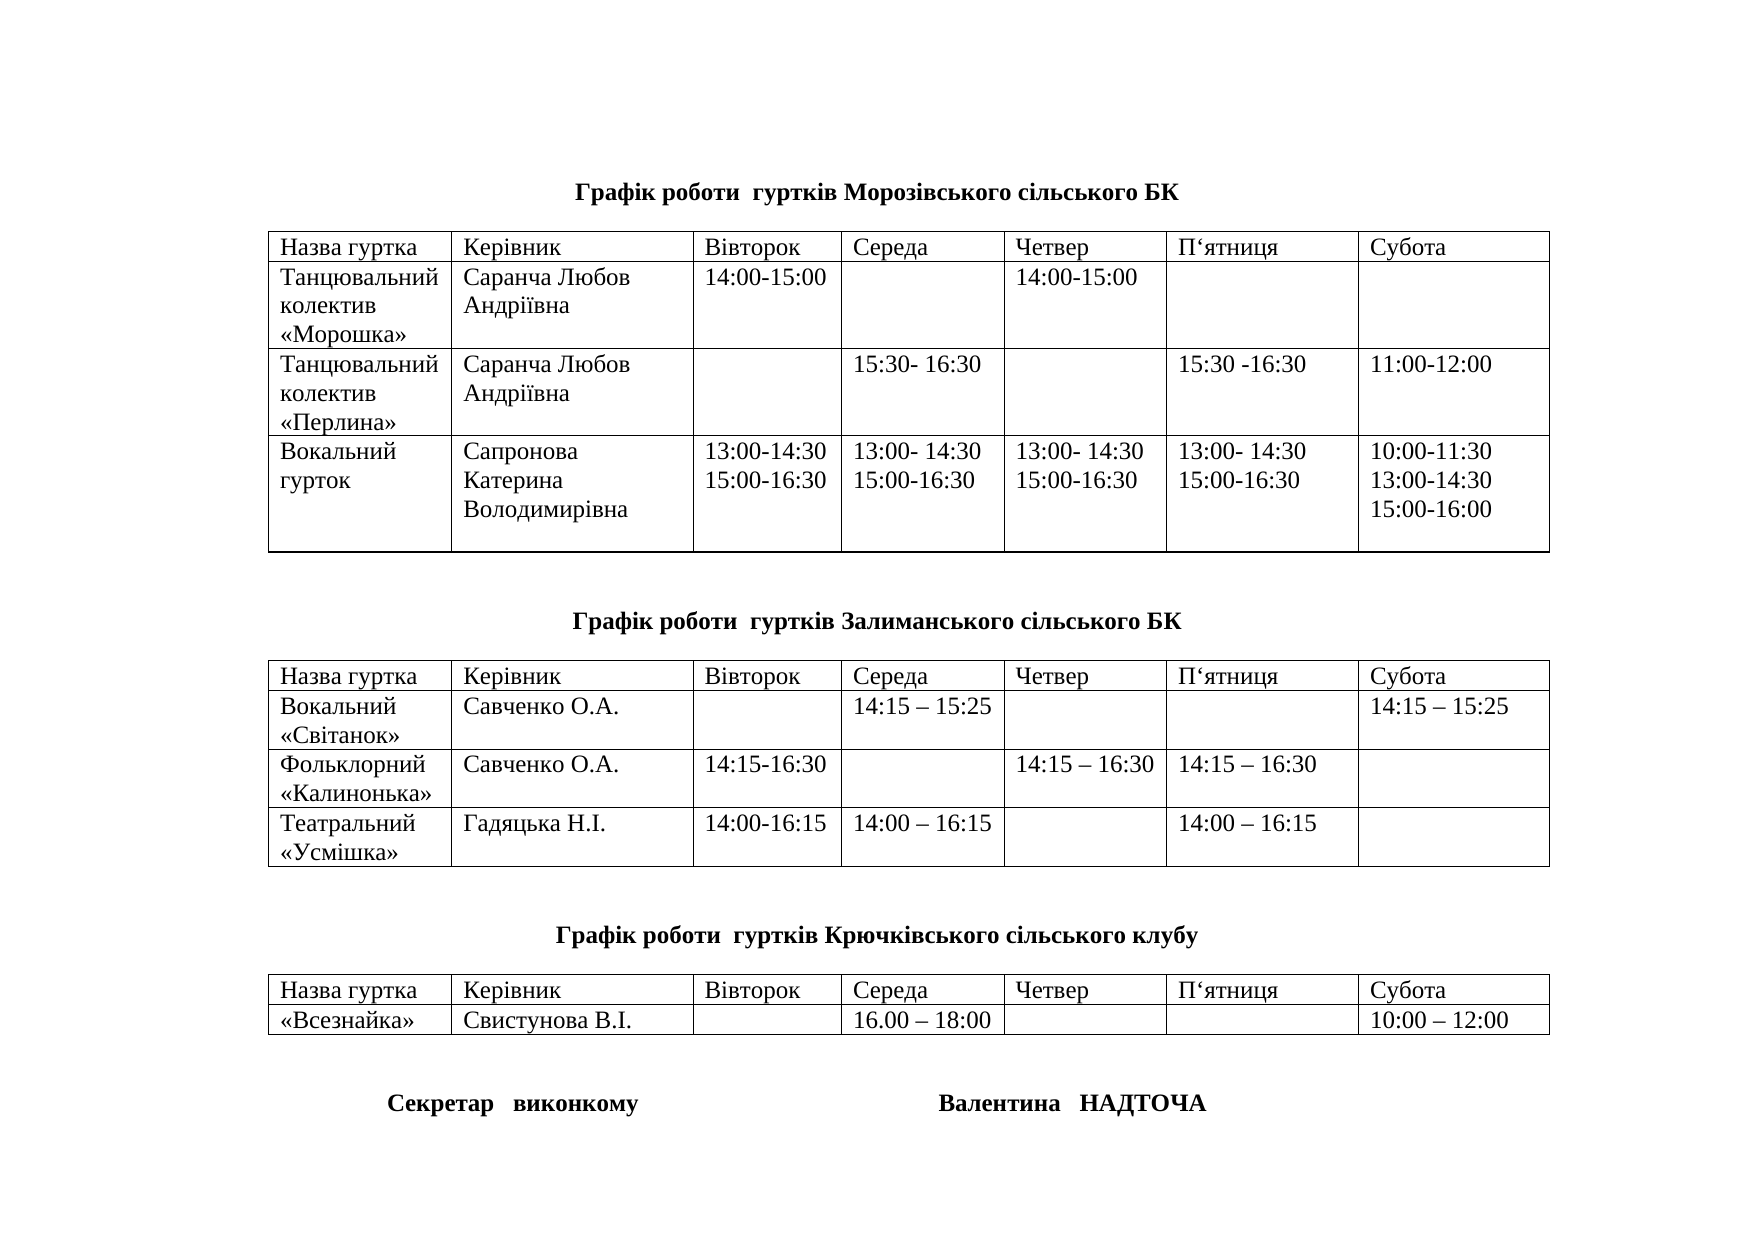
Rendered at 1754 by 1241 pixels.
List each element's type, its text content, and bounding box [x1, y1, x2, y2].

table_cell Вокальний «Світанок» [269, 691, 451, 748]
table_cell [842, 750, 1004, 807]
table_header Субота [1359, 975, 1549, 1004]
table_cell [1359, 262, 1549, 348]
table_cell 13:00- 14:30 15:00-16:30 [842, 436, 1004, 551]
table_cell 10:00 – 12:00 [1359, 1005, 1549, 1034]
table_cell Саранча Любов Андріївна [452, 349, 693, 435]
table_cell 14:00-15:00 [694, 262, 841, 348]
table_header Керівник [452, 661, 693, 690]
table_header Вівторок [694, 232, 841, 261]
table_cell 14:00 – 16:15 [1167, 808, 1358, 866]
table_cell 11:00-12:00 [1359, 349, 1549, 435]
table_cell 10:00-11:30 13:00-14:30 15:00-16:00 [1359, 436, 1549, 551]
table_header Назва гуртка [269, 661, 451, 690]
table_header Середа [842, 232, 1004, 261]
table_header Вівторок [694, 661, 841, 690]
table_header Керівник [452, 232, 693, 261]
table_header Керівник [452, 975, 693, 1004]
table_cell [1005, 349, 1166, 435]
table_cell [1359, 750, 1549, 807]
table_cell 15:30- 16:30 [842, 349, 1004, 435]
table_header Назва гуртка [269, 232, 451, 261]
table_cell Танцювальний колектив «Морошка» [269, 262, 451, 348]
table_header Четвер [1005, 975, 1166, 1004]
table_header П‘ятниця [1167, 661, 1358, 690]
table_cell Гадяцька Н.І. [452, 808, 693, 866]
table_cell Вокальний гурток [269, 436, 451, 551]
table_header Четвер [1005, 232, 1166, 261]
table_cell [1005, 808, 1166, 866]
table_cell [1167, 1005, 1358, 1034]
table_cell [694, 1005, 841, 1034]
table_cell [1005, 691, 1166, 748]
table_cell 13:00- 14:30 15:00-16:30 [1005, 436, 1166, 551]
table_cell «Всезнайка» [269, 1005, 451, 1034]
table_cell [842, 262, 1004, 348]
table_header Вівторок [694, 975, 841, 1004]
table_cell 14:15 – 16:30 [1167, 750, 1358, 807]
table_cell Саранча Любов Андріївна [452, 262, 693, 348]
table_cell [1167, 262, 1358, 348]
table_cell Свистунова В.І. [452, 1005, 693, 1034]
table_cell [1359, 808, 1549, 866]
table_cell [694, 691, 841, 748]
text Графік роботи гуртків Залиманського сільського БК [118, 606, 1636, 635]
table_cell 15:30 -16:30 [1167, 349, 1358, 435]
table_header Субота [1359, 661, 1549, 690]
table_cell 14:15 – 15:25 [1359, 691, 1549, 748]
table_cell 14:00-15:00 [1005, 262, 1166, 348]
text Секретар виконкому Валентина НАДТОЧА [118, 1088, 1636, 1117]
table_cell Театральний «Усмішка» [269, 808, 451, 866]
table_cell Танцювальний колектив «Перлина» [269, 349, 451, 435]
table_header Четвер [1005, 661, 1166, 690]
table_cell 13:00-14:30 15:00-16:30 [694, 436, 841, 551]
table_cell 14:00 – 16:15 [842, 808, 1004, 866]
table_cell Савченко О.А. [452, 750, 693, 807]
text Графік роботи гуртків Крючківського сільського клубу [118, 921, 1636, 949]
table_cell Фольклорний «Калинонька» [269, 750, 451, 807]
table_cell [694, 349, 841, 435]
table_cell 14:15-16:30 [694, 750, 841, 807]
table_header П‘ятниця [1167, 232, 1358, 261]
table_header Назва гуртка [269, 975, 451, 1004]
table_cell 14:15 – 15:25 [842, 691, 1004, 748]
table_cell 14:15 – 16:30 [1005, 750, 1166, 807]
table_header Середа [842, 975, 1004, 1004]
text Графік роботи гуртків Морозівського сільського БК [118, 177, 1636, 206]
table_cell [1167, 691, 1358, 748]
table_cell Сапронова Катерина Володимирівна [452, 436, 693, 551]
table_cell 13:00- 14:30 15:00-16:30 [1167, 436, 1358, 551]
table_cell [1005, 1005, 1166, 1034]
table_cell 16.00 – 18:00 [842, 1005, 1004, 1034]
table_header Субота [1359, 232, 1549, 261]
table_cell 14:00-16:15 [694, 808, 841, 866]
table_header Середа [842, 661, 1004, 690]
table_header П‘ятниця [1167, 975, 1358, 1004]
table_cell Савченко О.А. [452, 691, 693, 748]
